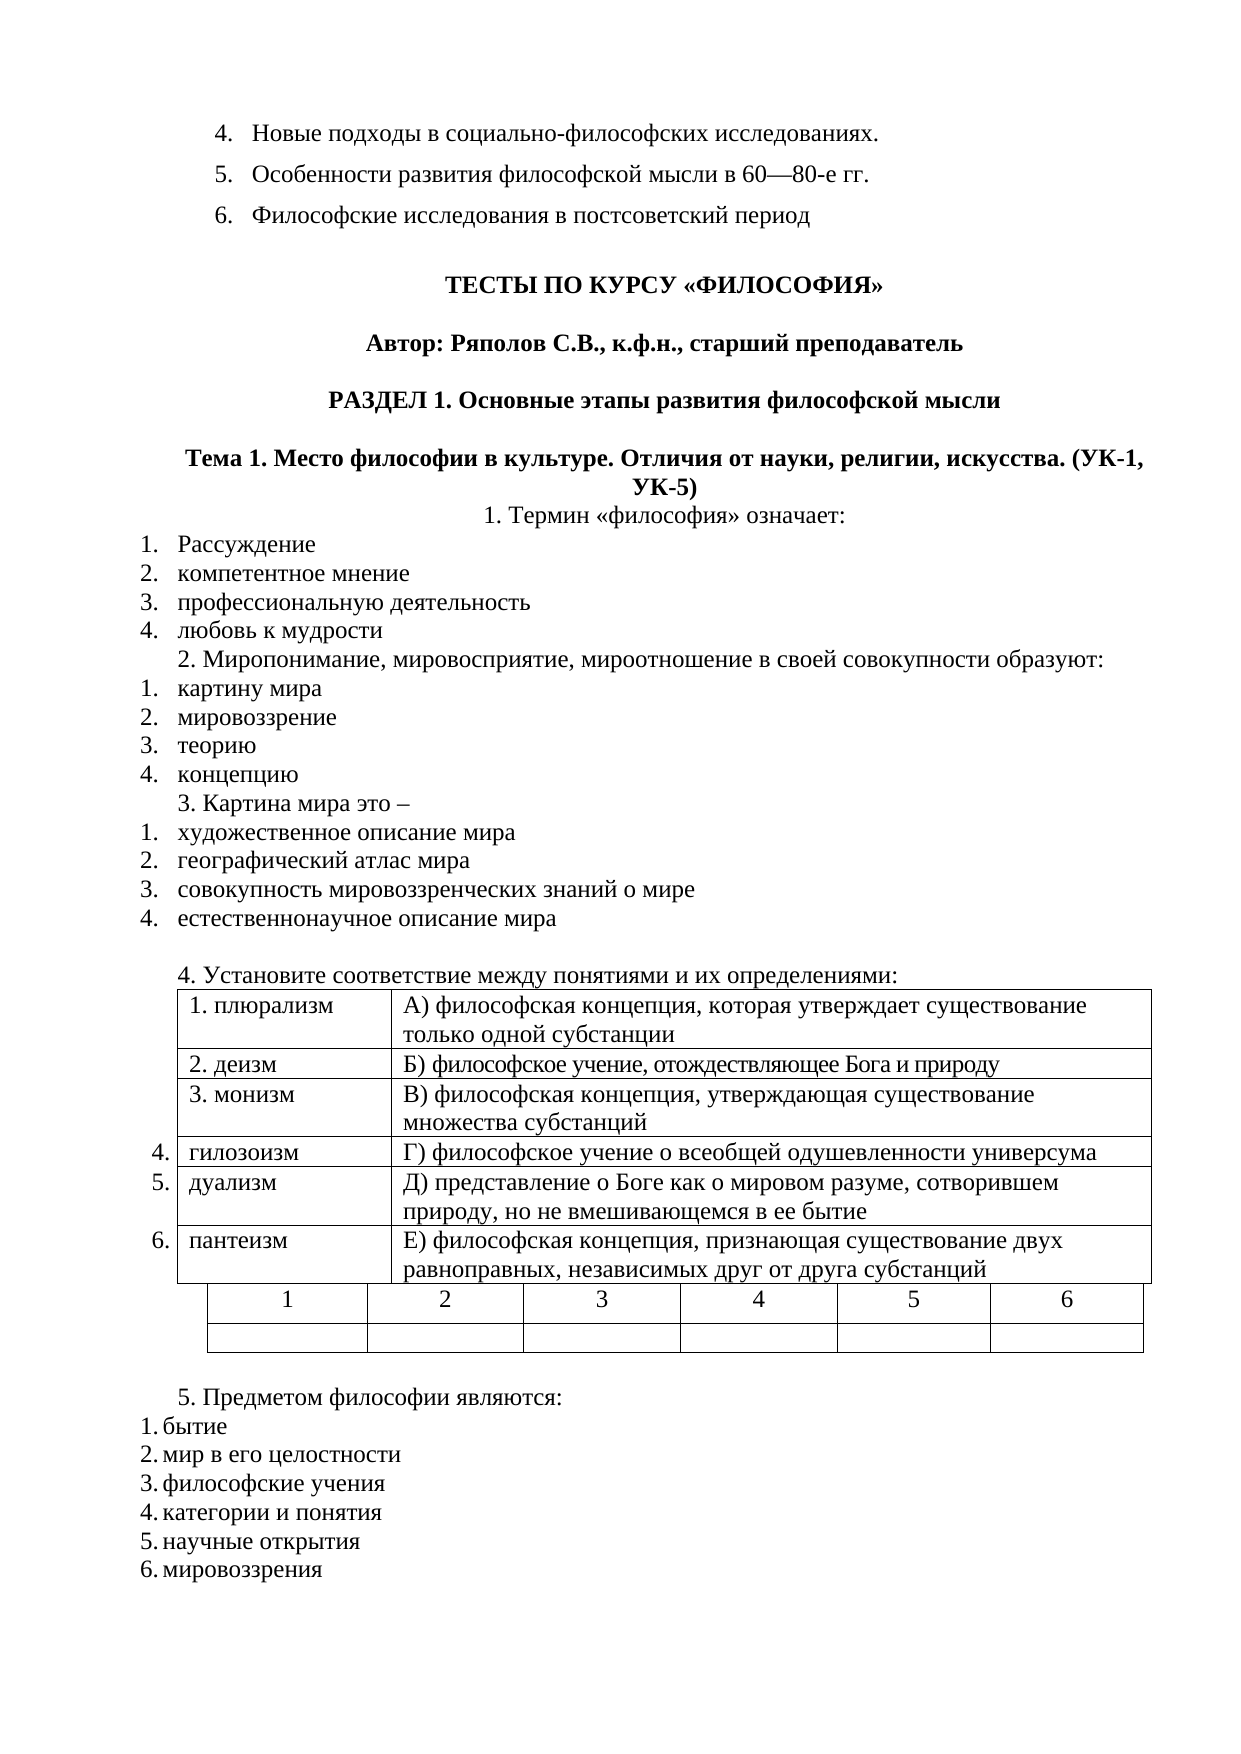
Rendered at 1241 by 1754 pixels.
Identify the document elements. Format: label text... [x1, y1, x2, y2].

list профессиональную деятельность [140, 587, 1152, 616]
text 3. Картина мира это – [177, 788, 1152, 817]
list мировоззрение [140, 702, 1152, 731]
list философские учения [140, 1468, 1152, 1497]
text 1. Термин «философия» означает: [177, 501, 1152, 529]
table_header 1. плюрализм [178, 990, 391, 1048]
list компетентное мнение [140, 558, 1152, 587]
table_header А) философская концепция, которая утверждает существование только одной субстанции [392, 990, 1151, 1048]
table_cell Д) представление о Боге как о мировом разуме, сотворившем природу, но не вмешивающемся в ее бытие [392, 1167, 1151, 1224]
text 2. Миропонимание, мировосприятие, мироотношение в своей совокупности образуют: [177, 644, 1152, 673]
list мир в его целостности [140, 1439, 1152, 1468]
table_cell [838, 1324, 990, 1352]
list географический атлас мира [140, 846, 1152, 874]
table_cell 5 [838, 1284, 990, 1322]
table_cell 3 [524, 1284, 680, 1322]
list любовь к мудрости [140, 616, 1152, 644]
text Тема 1. Место философии в культуре. Отличия от науки, религии, искусства. (УК-1, УК-5) [177, 443, 1152, 501]
list совокупность мировоззренческих знаний о мире [140, 874, 1152, 903]
table_cell 3. монизм [178, 1079, 391, 1136]
text ТЕСТЫ ПО КУРСУ «ФИЛОСОФИЯ» [177, 271, 1152, 299]
list Новые подходы в социально-философских исследованиях. [214, 118, 1152, 147]
list бытие [140, 1411, 1152, 1439]
table_cell В) философская концепция, утверждающая существование множества субстанций [392, 1079, 1151, 1136]
table_cell [524, 1324, 680, 1352]
list научные открытия [140, 1526, 1152, 1554]
table_cell 1 [208, 1284, 367, 1322]
table_cell [368, 1324, 523, 1352]
list мировоззрения [140, 1554, 1152, 1583]
table_cell Б) философское учение, отождествляющее Бога и природу [392, 1049, 1151, 1078]
list естественнонаучное описание мира [140, 903, 1152, 932]
table_cell дуализм [178, 1167, 391, 1224]
list художественное описание мира [140, 817, 1152, 846]
text 4. Установите соответствие между понятиями и их определениями: [177, 961, 1152, 989]
list категории и понятия [140, 1497, 1152, 1526]
table_cell гилозоизм [178, 1137, 391, 1166]
list Философские исследования в постсоветский период [214, 201, 1152, 229]
list теорию [140, 731, 1152, 759]
list Рассуждение [140, 529, 1152, 558]
table_cell 2 [368, 1284, 523, 1322]
table_cell [991, 1324, 1143, 1352]
table_cell 4 [681, 1284, 837, 1322]
table_cell Г) философское учение о всеобщей одушевленности универсума [392, 1137, 1151, 1166]
list Особенности развития философской мысли в 60—80-е гг. [214, 159, 1152, 188]
list картину мира [140, 673, 1152, 702]
text 5. Предметом философии являются: [177, 1382, 1152, 1411]
table_cell 6 [991, 1284, 1143, 1322]
text РАЗДЕЛ 1. Основные этапы развития философской мысли [177, 386, 1152, 414]
table_cell [208, 1324, 367, 1352]
table_cell Е) философская концепция, признающая существование двух равноправных, независимых друг от друга субстанций [392, 1226, 1151, 1283]
text Автор: Ряполов С.В., к.ф.н., старший преподаватель [177, 328, 1152, 357]
table_cell 2. деизм [178, 1049, 391, 1078]
table_cell [681, 1324, 837, 1352]
list концепцию [140, 759, 1152, 788]
table_cell пантеизм [178, 1226, 391, 1283]
